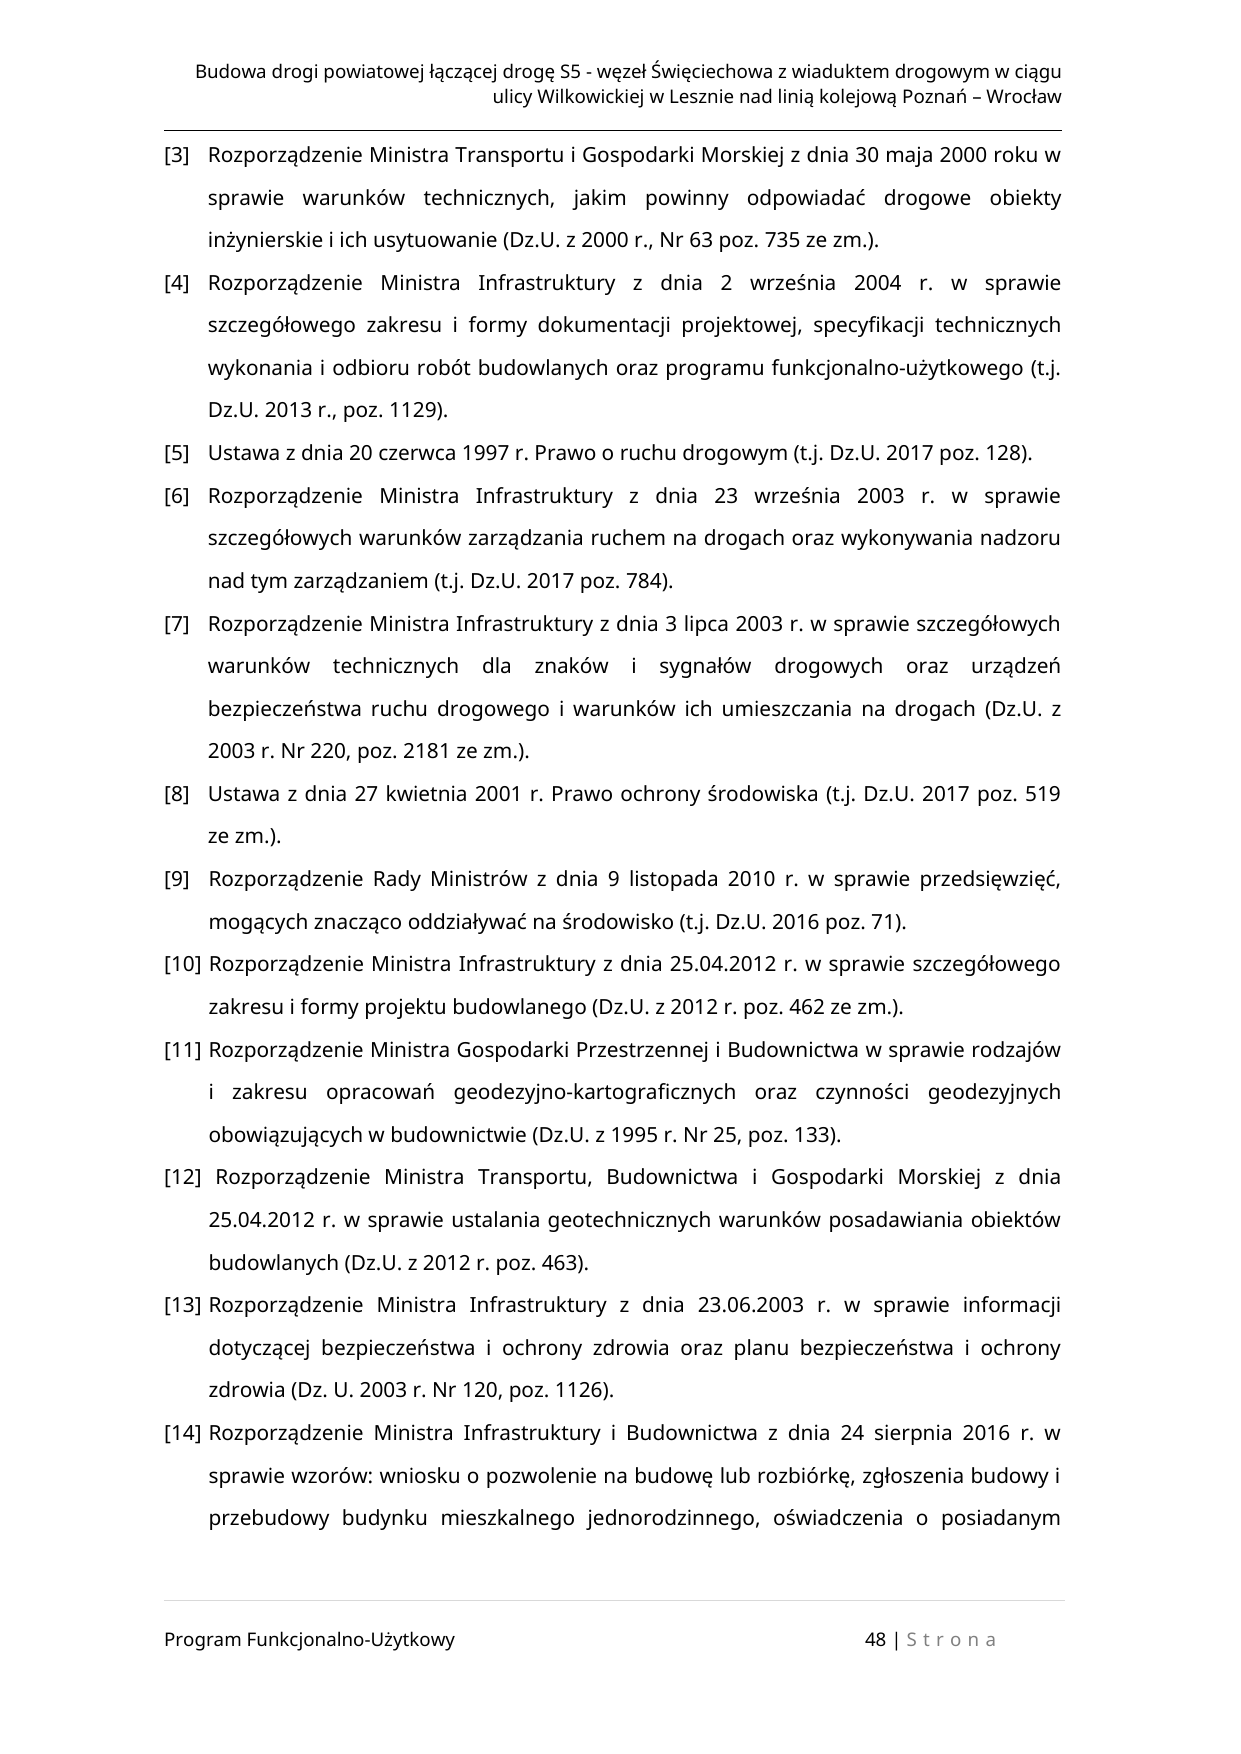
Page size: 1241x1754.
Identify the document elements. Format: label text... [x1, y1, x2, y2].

text [10] Rozporządzenie Ministra Infrastruktury z dnia 25.04.2012 r. w sprawie szczegółowego zakresu i formy projektu budowlanego (Dz.U. z 2012 r. poz. 462 ze zm.). [164, 949, 1062, 1021]
text [3] Rozporządzenie Ministra Transportu i Gospodarki Morskiej z dnia 30 maja 2000 roku w sprawie warunków technicznych, jakim powinny odpowiadać drogowe obiekty inżynierskie i ich usytuowanie (Dz.U. z 2000 r., Nr 63 poz. 735 ze zm.). [164, 140, 1062, 254]
text [4] Rozporządzenie Ministra Infrastruktury z dnia 2 września 2004 r. w sprawie szczegółowego zakresu i formy dokumentacji projektowej, specyfikacji technicznych wykonania i odbioru robót budowlanych oraz programu funkcjonalno-użytkowego (t.j. Dz.U. 2013 r., poz. 1129). [164, 268, 1062, 424]
text [8] Ustawa z dnia 27 kwietnia 2001 r. Prawo ochrony środowiska (t.j. Dz.U. 2017 poz. 519 ze zm.). [164, 779, 1062, 850]
text [11] Rozporządzenie Ministra Gospodarki Przestrzennej i Budownictwa w sprawie rodzajów i zakresu opracowań geodezyjno-kartograficznych oraz czynności geodezyjnych obowiązujących w budownictwie (Dz.U. z 1995 r. Nr 25, poz. 133). [164, 1035, 1062, 1148]
text [12] Rozporządzenie Ministra Transportu, Budownictwa i Gospodarki Morskiej z dnia 25.04.2012 r. w sprawie ustalania geotechnicznych warunków posadawiania obiektów budowlanych (Dz.U. z 2012 r. poz. 463). [164, 1162, 1062, 1276]
text [9] Rozporządzenie Rady Ministrów z dnia 9 listopada 2010 r. w sprawie przedsięwzięć, mogących znacząco oddziaływać na środowisko (t.j. Dz.U. 2016 poz. 71). [164, 864, 1062, 935]
text [7] Rozporządzenie Ministra Infrastruktury z dnia 3 lipca 2003 r. w sprawie szczegółowych warunków technicznych dla znaków i sygnałów drogowych oraz urządzeń bezpieczeństwa ruchu drogowego i warunków ich umieszczania na drogach (Dz.U. z 2003 r. Nr 220, poz. 2181 ze zm.). [164, 609, 1062, 765]
text [13] Rozporządzenie Ministra Infrastruktury z dnia 23.06.2003 r. w sprawie informacji dotyczącej bezpieczeństwa i ochrony zdrowia oraz planu bezpieczeństwa i ochrony zdrowia (Dz. U. 2003 r. Nr 120, poz. 1126). [164, 1290, 1062, 1404]
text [164, 1418, 1062, 1532]
text [5] Ustawa z dnia 20 czerwca 1997 r. Prawo o ruchu drogowym (t.j. Dz.U. 2017 poz. 128). [164, 438, 1062, 467]
text [6] Rozporządzenie Ministra Infrastruktury z dnia 23 września 2003 r. w sprawie szczegółowych warunków zarządzania ruchem na drogach oraz wykonywania nadzoru nad tym zarządzaniem (t.j. Dz.U. 2017 poz. 784). [164, 481, 1062, 594]
